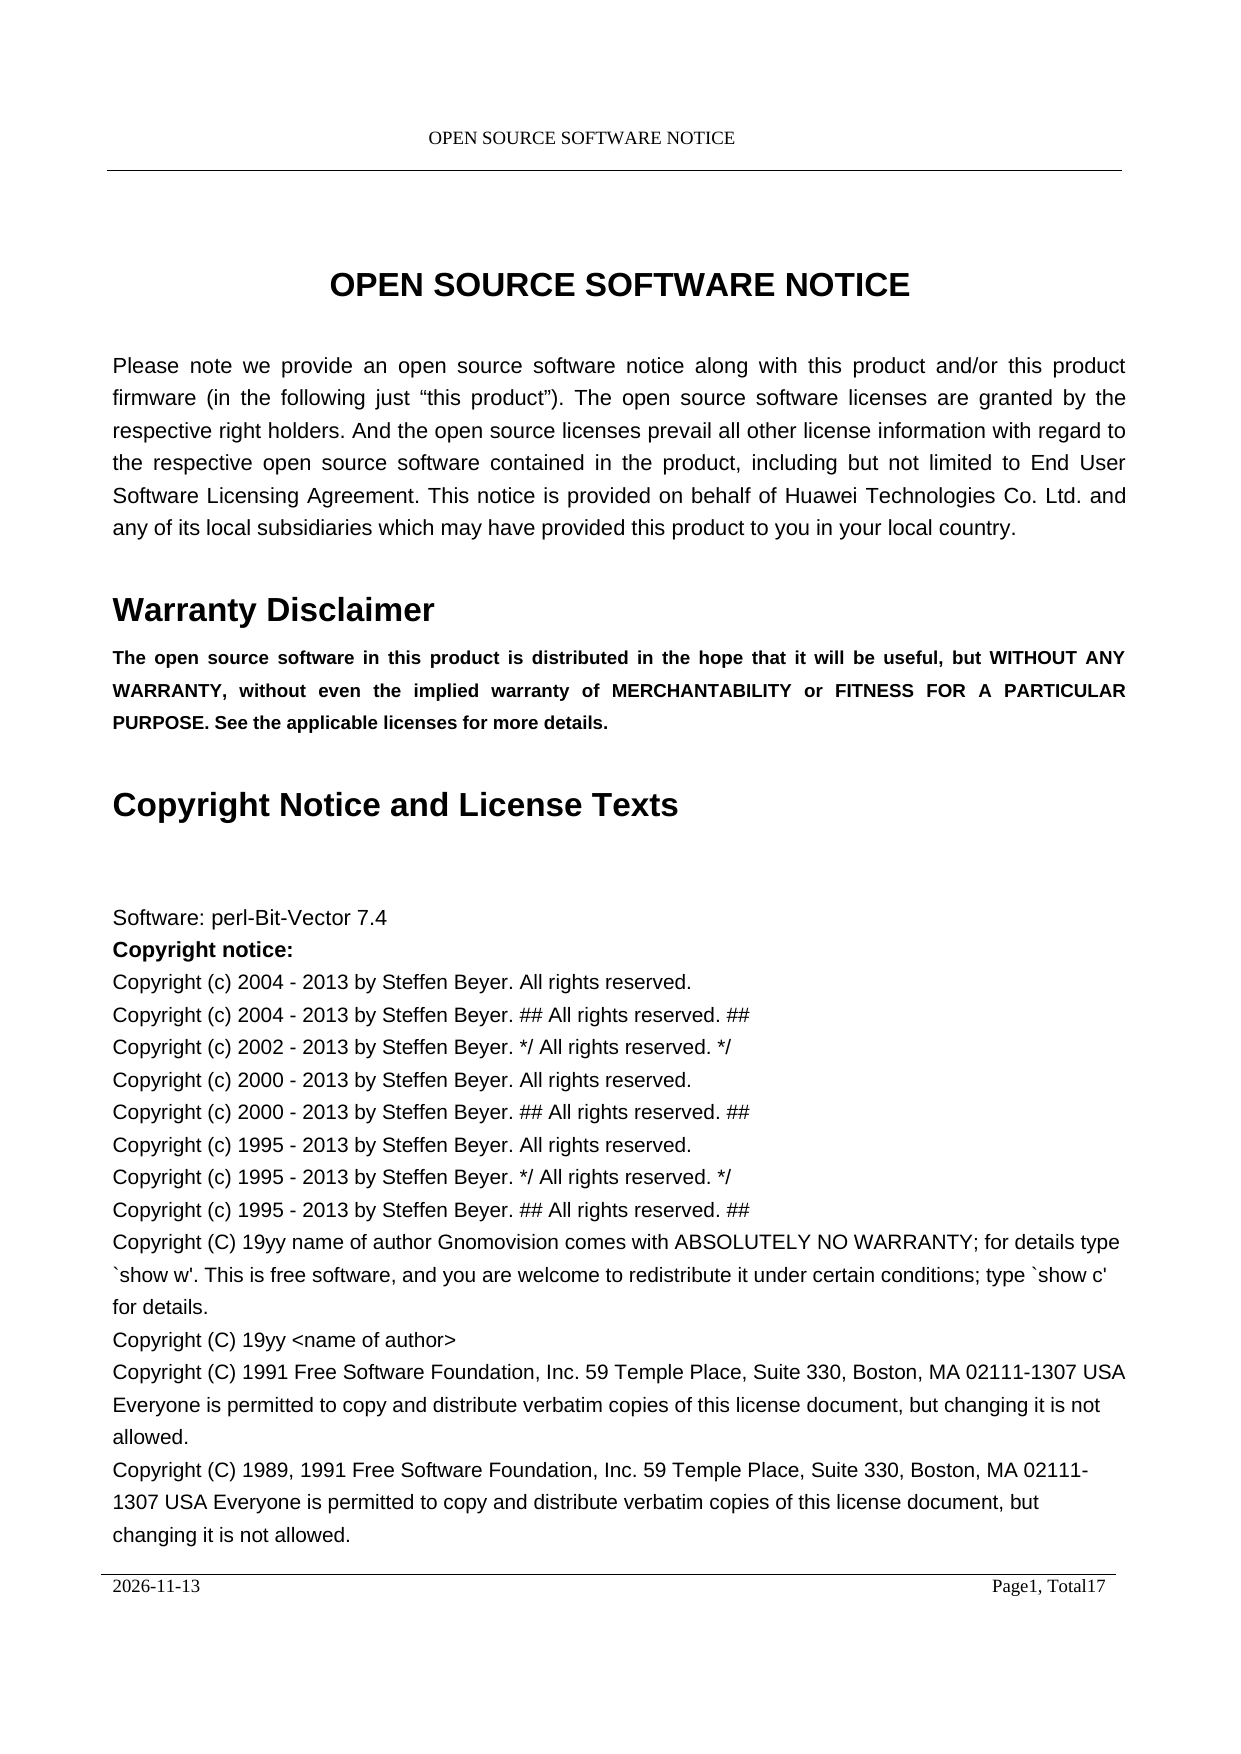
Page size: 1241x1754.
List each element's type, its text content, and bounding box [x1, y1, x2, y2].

text Copyright notice: [112, 933, 1128, 966]
text Copyright (c) 2002 - 2013 by Steffen Beyer. */ All rights reserved. */ [112, 1031, 1128, 1063]
text Copyright (c) 2000 - 2013 by Steffen Beyer. All rights reserved. [112, 1063, 1128, 1096]
text The open source software in this product is distributed in the hope that it will be useful, but WITHOUT ANY WARRANTY, without even the implied warranty of MERCHANTABILITY or FITNESS FOR A PARTICULAR PURPOSE. See the applicable licenses for more details. [112, 641, 1128, 739]
text OPEN SOURCE SOFTWARE NOTICE [112, 251, 1128, 316]
text Please note we provide an open source software notice along with this product and/or this product firmware (in the following just “this product”). The open source software licenses are granted by the respective right holders. And the open source licenses prevail all other license information with regard to the respective open source software contained in the product, including but not limited to End User Software Licensing Agreement. This notice is provided on behalf of Huawei Technologies Co. Ltd. and any of its local subsidiaries which may have provided this product to you in your local country. [112, 349, 1128, 544]
text Software: perl-Bit-Vector 7.4 [112, 901, 1128, 933]
text Copyright (c) 2000 - 2013 by Steffen Beyer. ## All rights reserved. ## [112, 1096, 1128, 1128]
text Copyright (c) 1995 - 2013 by Steffen Beyer. */ All rights reserved. */ [112, 1161, 1128, 1193]
text Warranty Disclaimer [112, 576, 1128, 641]
text Copyright (c) 1995 - 2013 by Steffen Beyer. All rights reserved. [112, 1128, 1128, 1161]
text Copyright (C) 19yy name of author Gnomovision comes with ABSOLUTELY NO WARRANTY; for details type `show w'. This is free software, and you are welcome to redistribute it under certain conditions; type `show c' for details. [112, 1226, 1128, 1323]
text Copyright (C) 1991 Free Software Foundation, Inc. 59 Temple Place, Suite 330, Boston, MA 02111-1307 USA Everyone is permitted to copy and distribute verbatim copies of this license document, but changing it is not allowed. [112, 1356, 1128, 1453]
text Copyright (C) 19yy <name of author> [112, 1323, 1128, 1356]
text Copyright (c) 2004 - 2013 by Steffen Beyer. ## All rights reserved. ## [112, 998, 1128, 1031]
text Copyright (c) 1995 - 2013 by Steffen Beyer. ## All rights reserved. ## [112, 1193, 1128, 1226]
text Copyright (C) 1989, 1991 Free Software Foundation, Inc. 59 Temple Place, Suite 330, Boston, MA 02111-1307 USA Everyone is permitted to copy and distribute verbatim copies of this license document, but changing it is not allowed. [112, 1453, 1128, 1551]
text Copyright (c) 2004 - 2013 by Steffen Beyer. All rights reserved. [112, 966, 1128, 998]
text Copyright Notice and License Texts [112, 771, 1128, 836]
